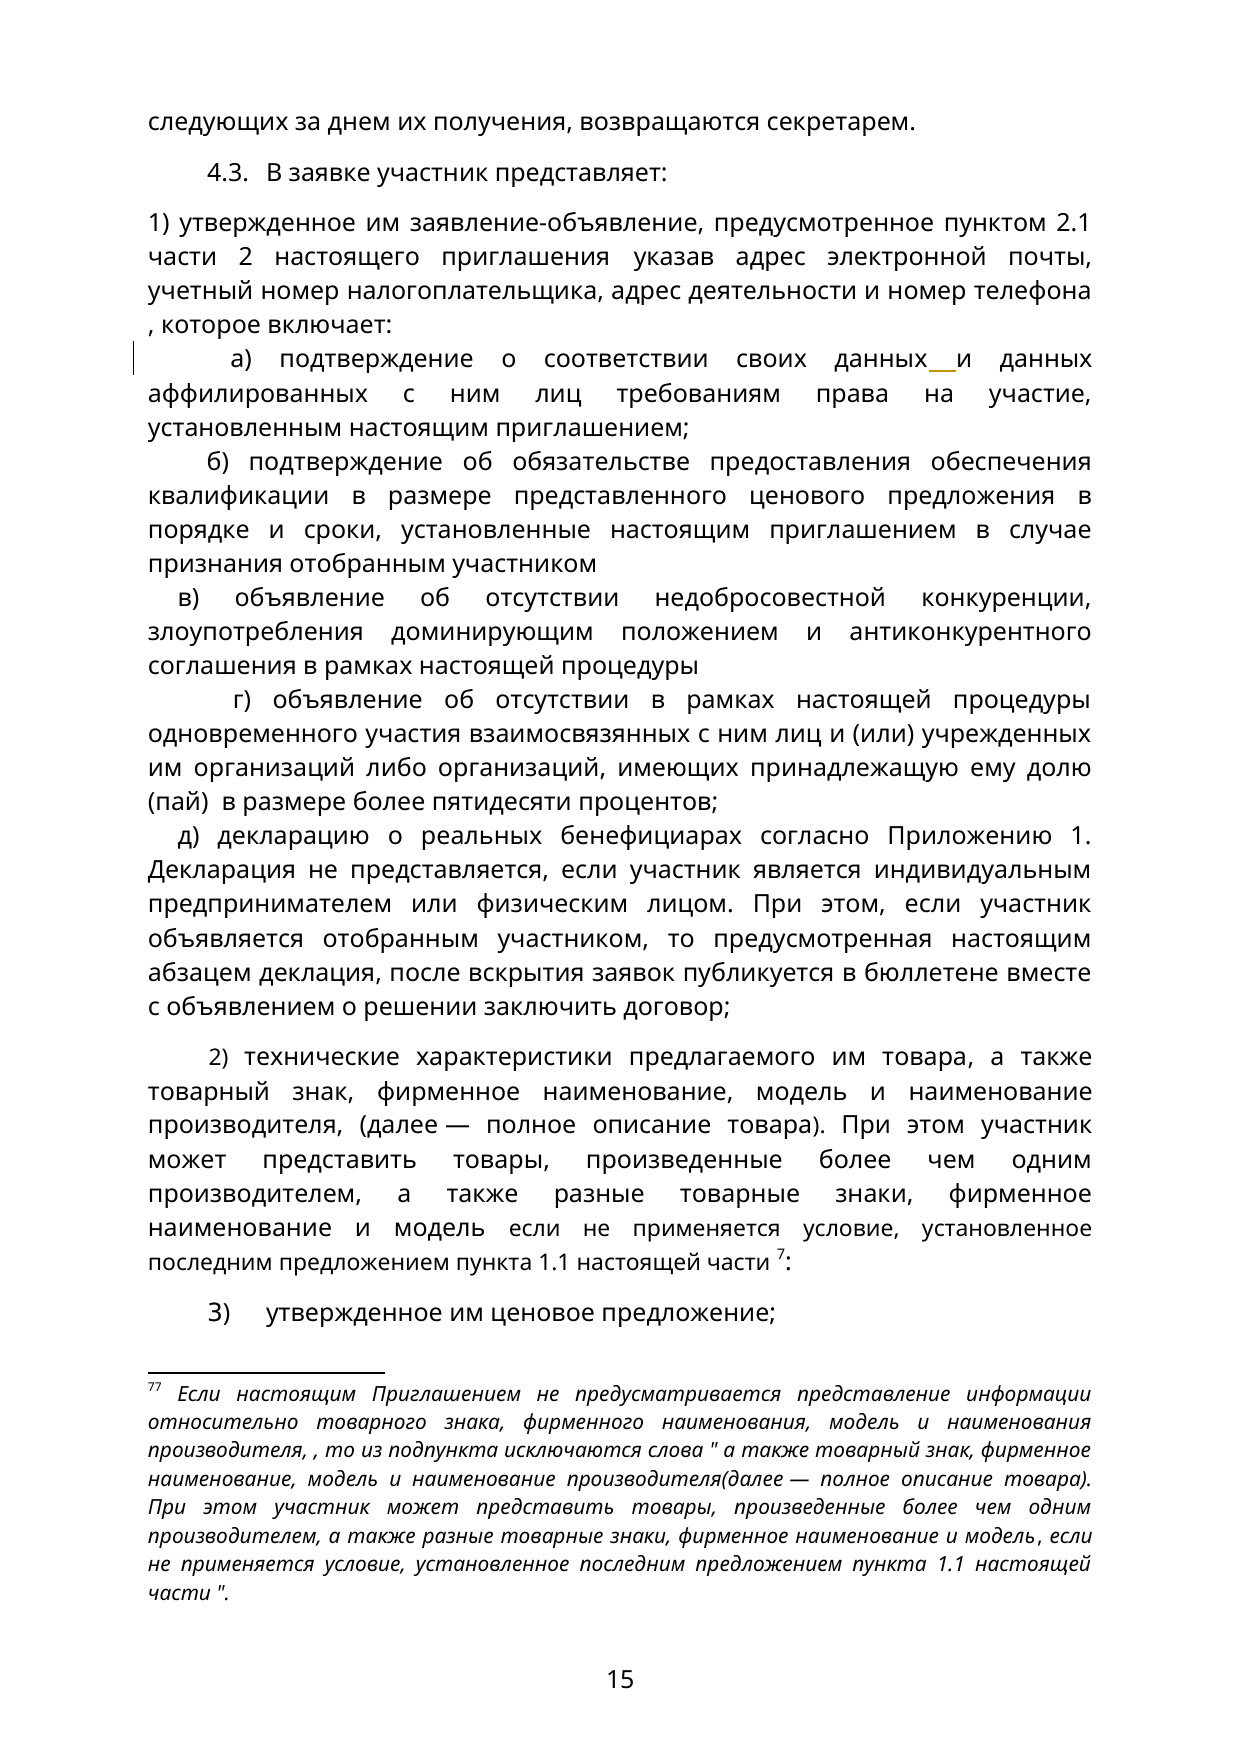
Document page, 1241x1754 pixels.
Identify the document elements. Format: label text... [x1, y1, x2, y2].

text 2) технические характеристики предлагаемого им товара, а также товарный знак, фирменное наименование, модель и наименование производителя, (далее — полное описание товара). При этом участник может представить товары, произведенные более чем одним производителем, а также разные товарные знаки, фирменное наименование и модель если не применяется условие, установленное последним предложением пункта 1.1 настоящей части 7: [148, 1039, 1092, 1277]
text 4.3. В заявке участник представляет: [148, 154, 1092, 188]
text 1) утвержденное им заявление-объявление, предусмотренное пунктом 2.1 части 2 настоящего приглашения указав адрес электронной почты, учетный номер налогоплательщика, адрес деятельности и номер телефона , которое включает: [148, 205, 1092, 341]
text б) подтверждение об обязательстве предоставления обеспечения квалификации в размере представленного ценового предложения в порядке и сроки, установленные настоящим приглашением в случае признания отобранным участником [148, 443, 1092, 579]
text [148, 103, 1092, 137]
text г) объявление об отсутствии в рамках настоящей процедуры одновременного участия взаимосвязянных с ним лиц и (или) учрежденных им организаций либо организаций, имеющих принадлежащую ему долю (пай) в размере более пятидесяти процентов; [148, 682, 1092, 818]
text д) декларацию о реальных бенефициарах согласно Приложению 1. Декларация не представляется, если участник является индивидуальным предпринимателем или физическим лицом. При этом, если участник объявляется отобранным участником, то предусмотренная настоящим абзацем деклация, после вскрытия заявок публикуется в бюллетене вместе с объявлением о решении заключить договор; [148, 818, 1092, 1022]
text 3) утвержденное им ценовое предложение; [148, 1294, 1092, 1328]
text в) объявление об отсутствии недобросовестной конкуренции, злоупотребления доминирующим положением и антиконкурентного соглашения в рамках настоящей процедуры [148, 579, 1092, 682]
text а) подтверждение о соответствии своих данныхи данных аффилированных с ним лиц требованиям права на участие, установленным настоящим приглашением; [148, 341, 1092, 443]
